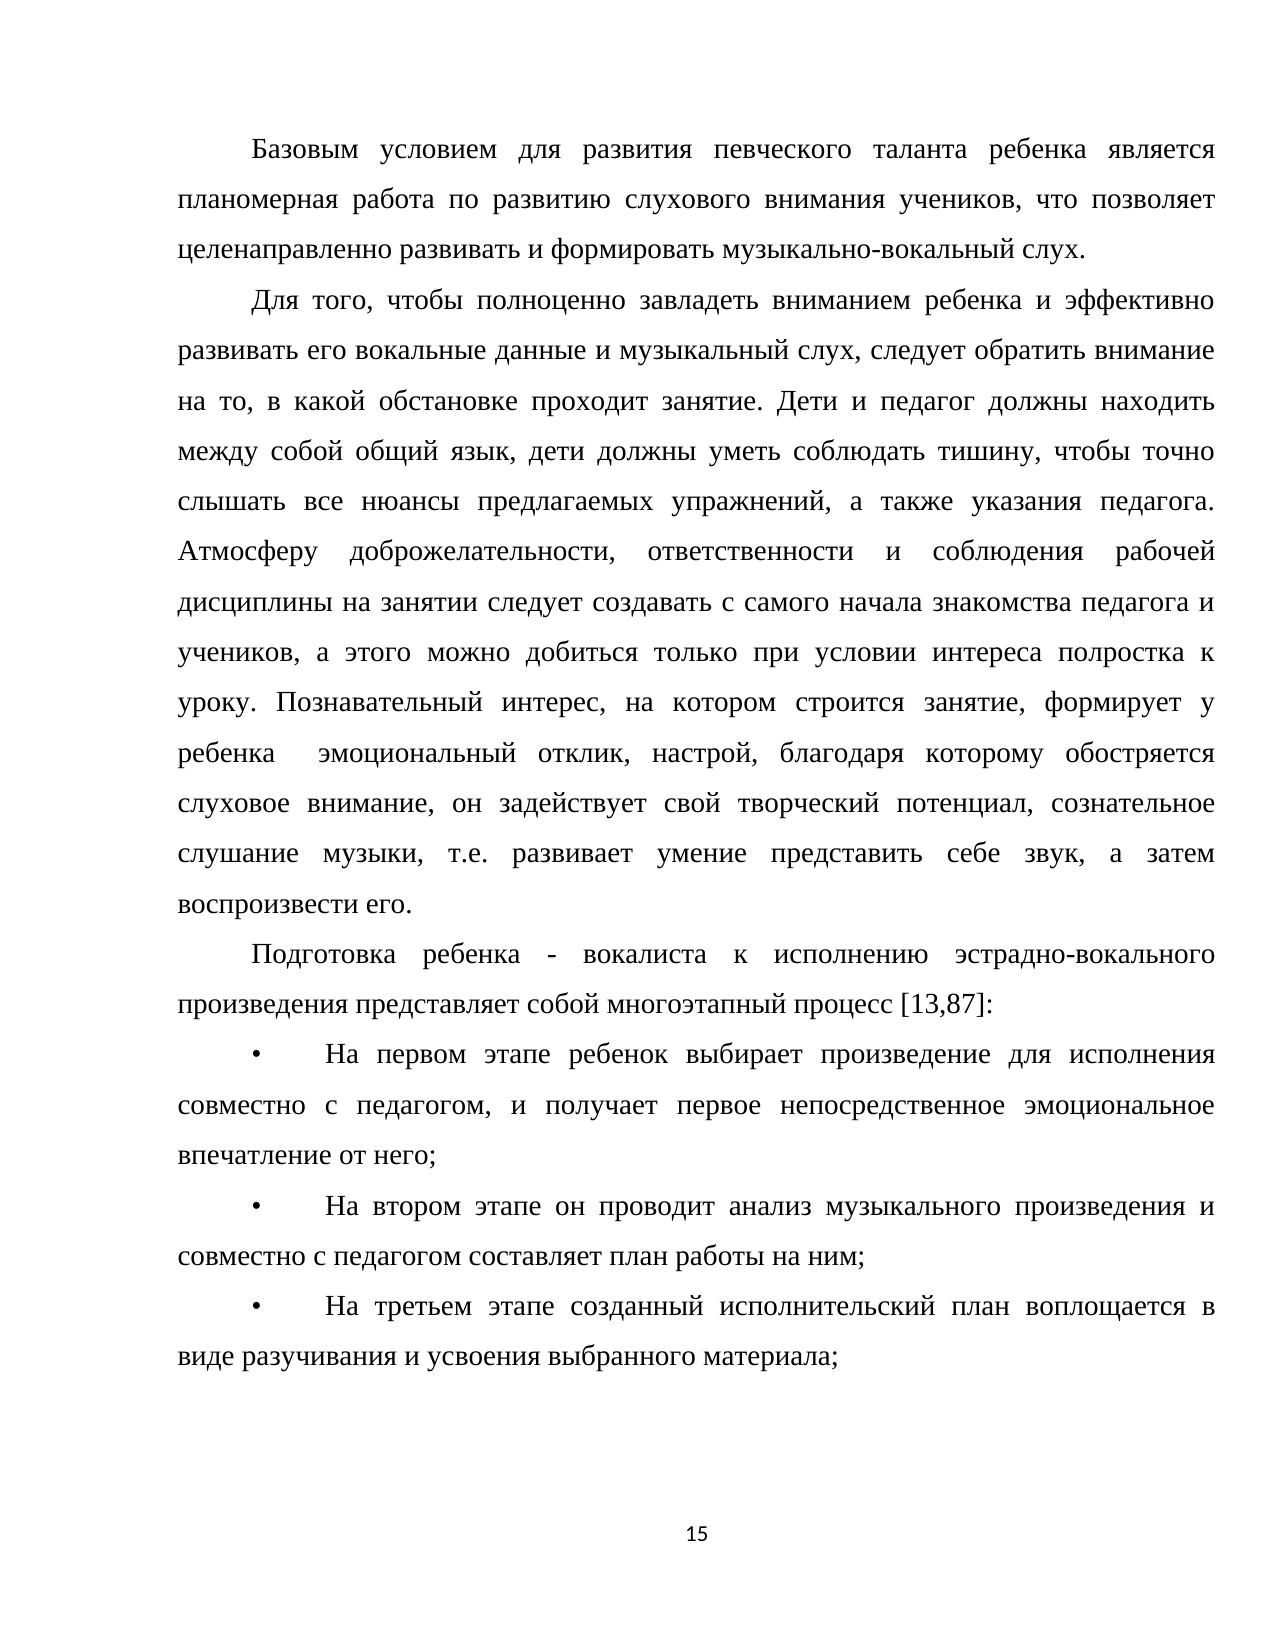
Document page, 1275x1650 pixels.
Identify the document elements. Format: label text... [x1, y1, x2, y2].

text • На третьем этапе созданный исполнительский план воплощается в виде разучивания и усвоения выбранного материала; [177, 1288, 1216, 1372]
text Подготовка ребенка - вокалиста к исполнению эстрадно-вокального произведения представляет собой многоэтапный процесс [13,87]: [177, 936, 1216, 1020]
text • На втором этапе он проводит анализ музыкального произведения и совместно с педагогом составляет план работы на ним; [177, 1188, 1216, 1271]
text • На первом этапе ребенок выбирает произведение для исполнения совместно с педагогом, и получает первое непосредственное эмоциональное впечатление от него; [177, 1037, 1216, 1171]
text Для того, чтобы полноценно завладеть вниманием ребенка и эффективно развивать его вокальные данные и музыкальный слух, следует обратить внимание на то, в какой обстановке проходит занятие. Дети и педагог должны находить между собой общий язык, дети должны уметь соблюдать тишину, чтобы точно слышать все нюансы предлагаемых упражнений, а также указания педагога. Атмосферу доброжелательности, ответственности и соблюдения рабочей дисциплины на занятии следует создавать с самого начала знакомства педагога и учеников, а этого можно добиться только при условии интереса полростка к уроку. Познавательный интерес, на котором строится занятие, формирует у ребенка эмоциональный отклик, настрой, благодаря которому обостряется слуховое внимание, он задействует свой творческий потенциал, сознательное слушание музыки, т.е. развивает умение представить себе звук, а затем воспроизвести его. [177, 282, 1216, 919]
text Базовым условием для развития певческого таланта ребенка является планомерная работа по развитию слухового внимания учеников, что позволяет целенаправленно развивать и формировать музыкально-вокальный слух. [177, 131, 1216, 265]
